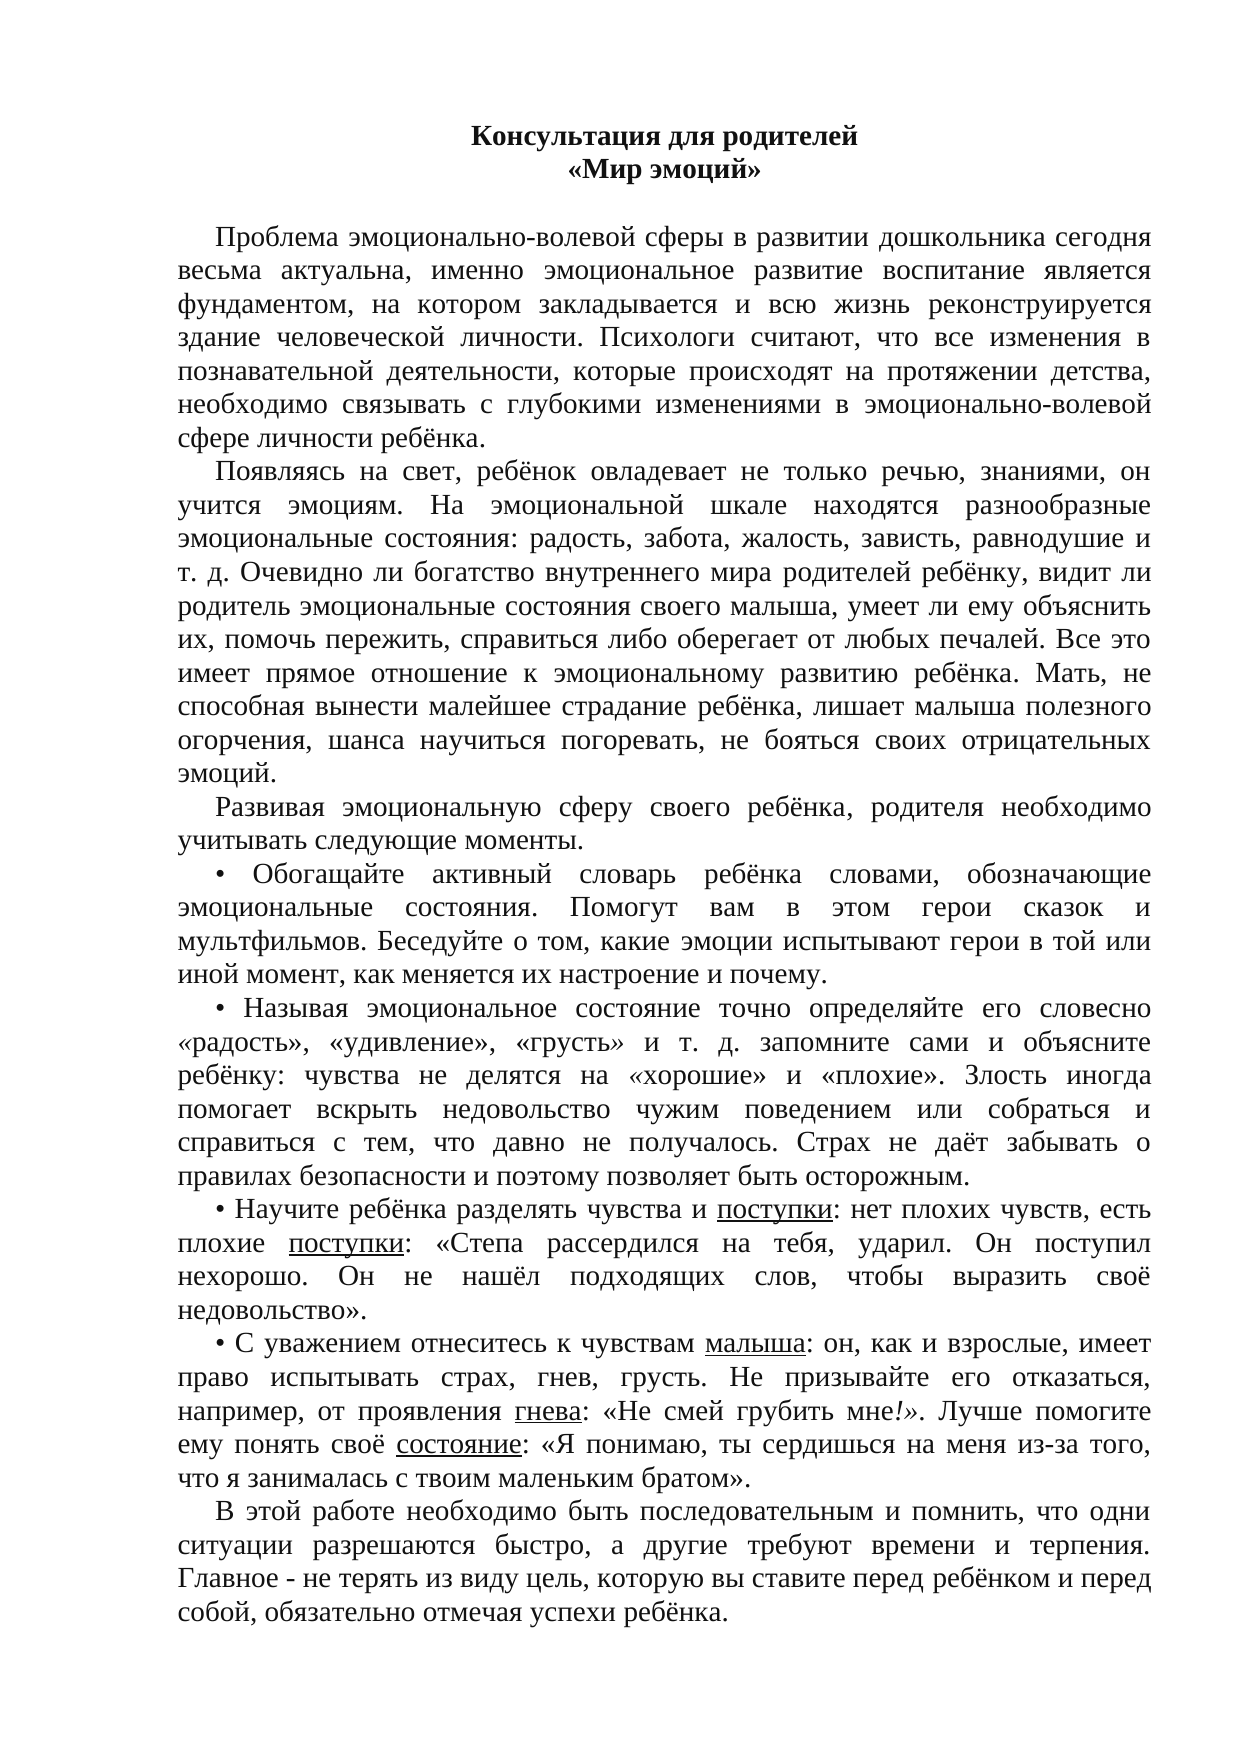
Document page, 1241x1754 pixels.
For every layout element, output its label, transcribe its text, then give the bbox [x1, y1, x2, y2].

text Консультация для родителей [177, 118, 1152, 152]
text Проблема эмоционально-волевой сферы в развитии дошкольника сегодня весьма актуальна, именно эмоциональное развитие воспитание является фундаментом, на котором закладывается и всю жизнь реконструируется здание человеческой личности. Психологи считают, что все изменения в познавательной деятельности, которые происходят на протяжении детства, необходимо связывать с глубокими изменениями в эмоционально-волевой сфере личности ребёнка. [177, 219, 1152, 453]
text «Мир эмоций» [177, 152, 1152, 185]
text • Обогащайте активный словарь ребёнка словами, обозначающие эмоциональные состояния. Помогут вам в этом герои сказок и мультфильмов. Беседуйте о том, какие эмоции испытывают герои в той или иной момент, как меняется их настроение и почему. [177, 856, 1152, 990]
text Развивая эмоциональную сферу своего ребёнка, родителя необходимо учитывать следующие моменты. [177, 789, 1152, 856]
text • С уважением отнеситесь к чувствам малыша: он, как и взрослые, имеет право испытывать страх, гнев, грусть. Не призывайте его отказаться, например, от проявления гнева: «Не смей грубить мне!». Лучше помогите ему понять своё состояние: «Я понимаю, ты сердишься на меня из-за того, что я занималась с твоим маленьким братом». [177, 1326, 1152, 1493]
text • Научите ребёнка разделять чувства и поступки: нет плохих чувств, есть плохие поступки: «Степа рассердился на тебя, ударил. Он поступил нехорошо. Он не нашёл подходящих слов, чтобы выразить своё недовольство». [177, 1191, 1152, 1326]
text Появляясь на свет, ребёнок овладевает не только речью, знаниями, он учится эмоциям. На эмоциональной шкале находятся разнообразные эмоциональные состояния: радость, забота, жалость, зависть, равнодушие и т. д. Очевидно ли богатство внутреннего мира родителей ребёнку, видит ли родитель эмоциональные состояния своего малыша, умеет ли ему объяснить их, помочь пережить, справиться либо оберегает от любых печалей. Все это имеет прямое отношение к эмоциональному развитию ребёнка. Мать, не способная вынести малейшее страдание ребёнка, лишает малыша полезного огорчения, шанса научиться погоревать, не бояться своих отрицательных эмоций. [177, 453, 1152, 789]
text • Называя эмоциональное состояние точно определяйте его словесно «радость», «удивление», «грусть» и т. д. запомните сами и объясните ребёнку: чувства не делятся на «хорошие» и «плохие». Злость иногда помогает вскрыть недовольство чужим поведением или собраться и справиться с тем, что давно не получалось. Страх не даёт забывать о правилах безопасности и поэтому позволяет быть осторожным. [177, 990, 1152, 1191]
text В этой работе необходимо быть последовательным и помнить, что одни ситуации разрешаются быстро, а другие требуют времени и терпения. Главное - не терять из виду цель, которую вы ставите перед ребёнком и перед собой, обязательно отмечая успехи ребёнка. [177, 1493, 1152, 1627]
